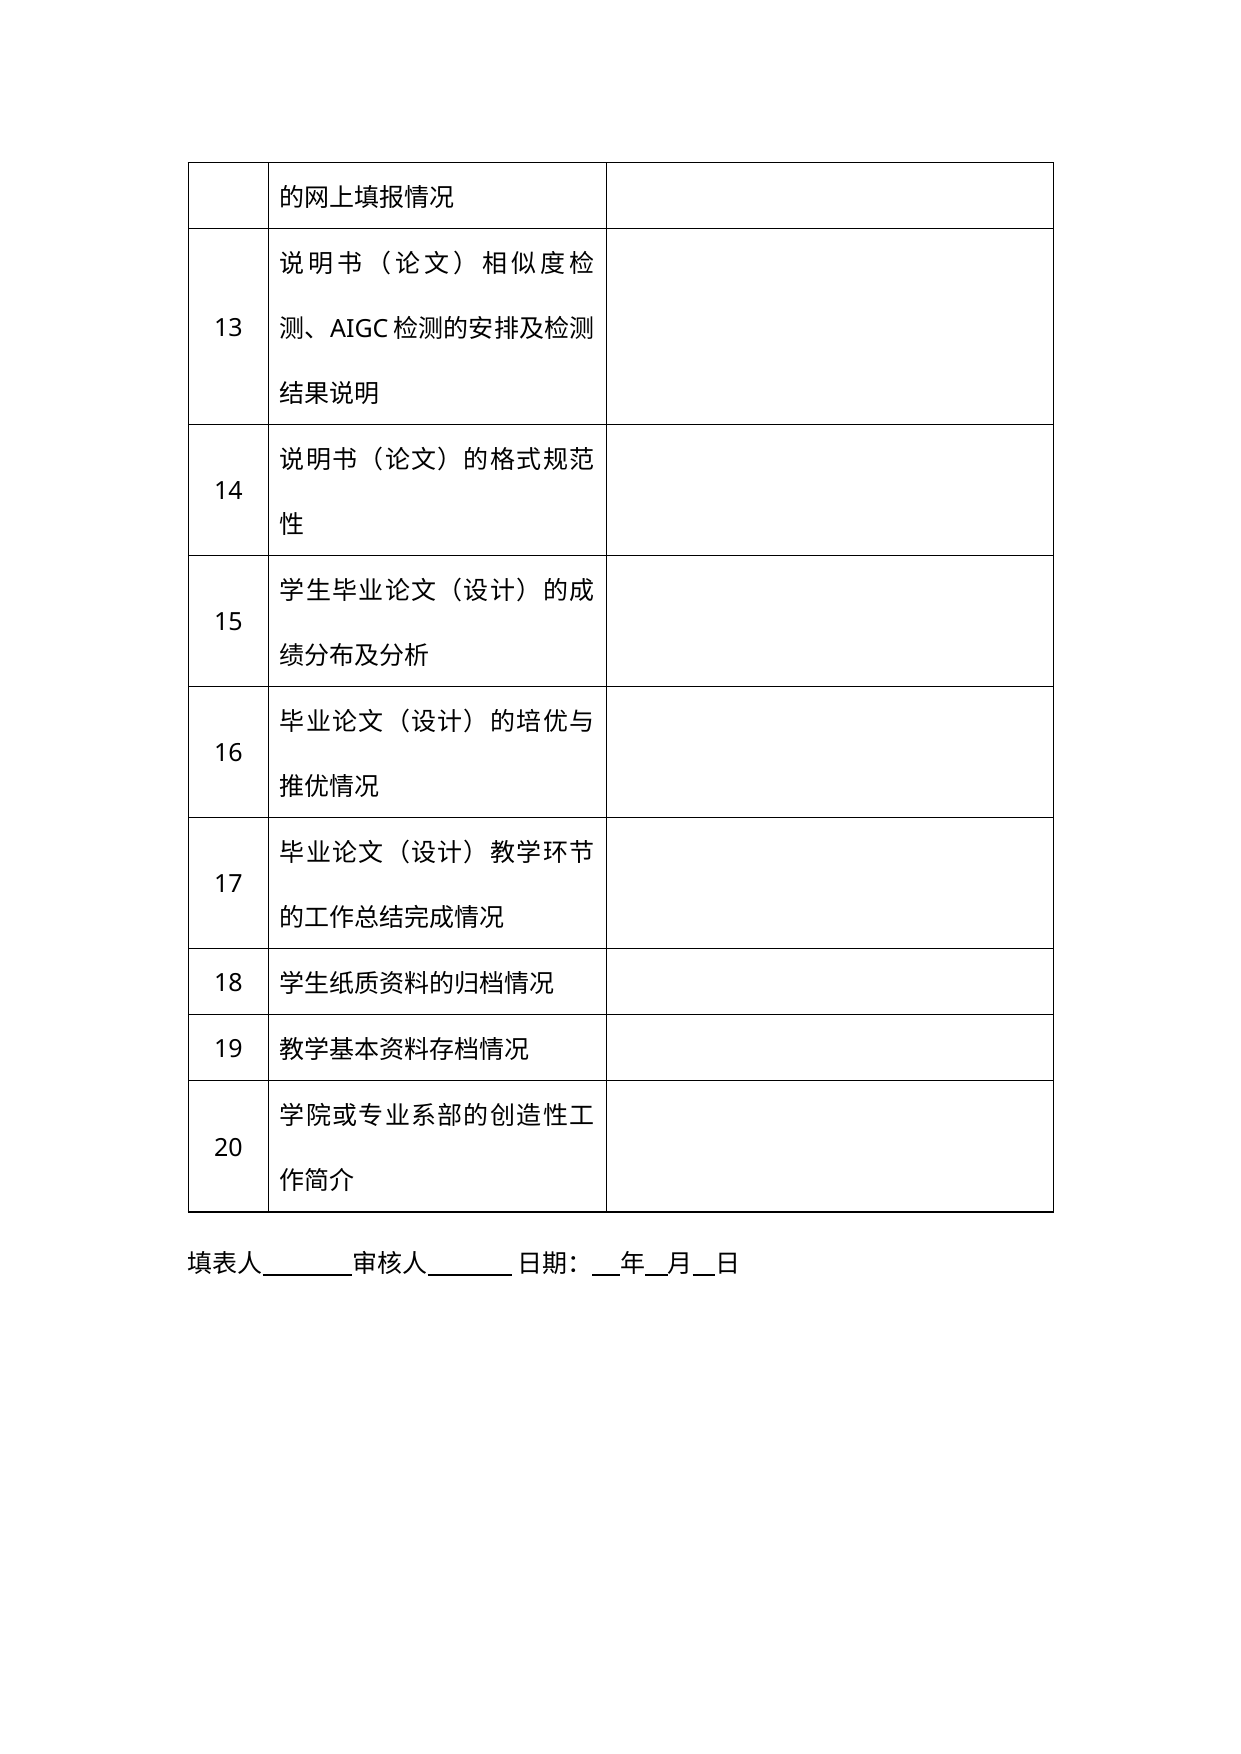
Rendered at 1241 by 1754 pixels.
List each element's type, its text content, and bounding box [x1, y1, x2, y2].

table_cell 毕业论文（设计）的培优与推优情况 [269, 687, 606, 817]
table_cell 20 [189, 1081, 268, 1211]
table_cell 13 [189, 229, 268, 424]
table_cell 学院或专业系部的创造性工作简介 [269, 1081, 606, 1211]
table_cell [607, 556, 1053, 686]
table_cell 学生毕业论文（设计）资料的网上填报情况 [269, 163, 606, 228]
table_cell [607, 818, 1053, 948]
table_cell 说明书（论文）相似度检测、AIGC检测的安排及检测结果说明 [269, 229, 606, 424]
table_cell [607, 229, 1053, 424]
table_cell [607, 163, 1053, 228]
table_cell 学生毕业论文（设计）的成绩分布及分析 [269, 556, 606, 686]
text 填表人 审核人 日期： 年 月 日 [187, 1229, 1053, 1294]
table_cell [607, 687, 1053, 817]
table_cell 15 [189, 556, 268, 686]
table_cell [607, 1081, 1053, 1211]
table_cell 14 [189, 425, 268, 555]
table_cell 12 [189, 163, 268, 228]
table_cell 学生纸质资料的归档情况 [269, 949, 606, 1014]
table_cell 17 [189, 818, 268, 948]
table_cell 19 [189, 1015, 268, 1080]
table_cell 18 [189, 949, 268, 1014]
table_cell 毕业论文（设计）教学环节的工作总结完成情况 [269, 818, 606, 948]
table_cell [607, 949, 1053, 1014]
table_cell 16 [189, 687, 268, 817]
table_cell [607, 1015, 1053, 1080]
table_cell [607, 425, 1053, 555]
table_cell 教学基本资料存档情况 [269, 1015, 606, 1080]
table_cell 说明书（论文）的格式规范性 [269, 425, 606, 555]
